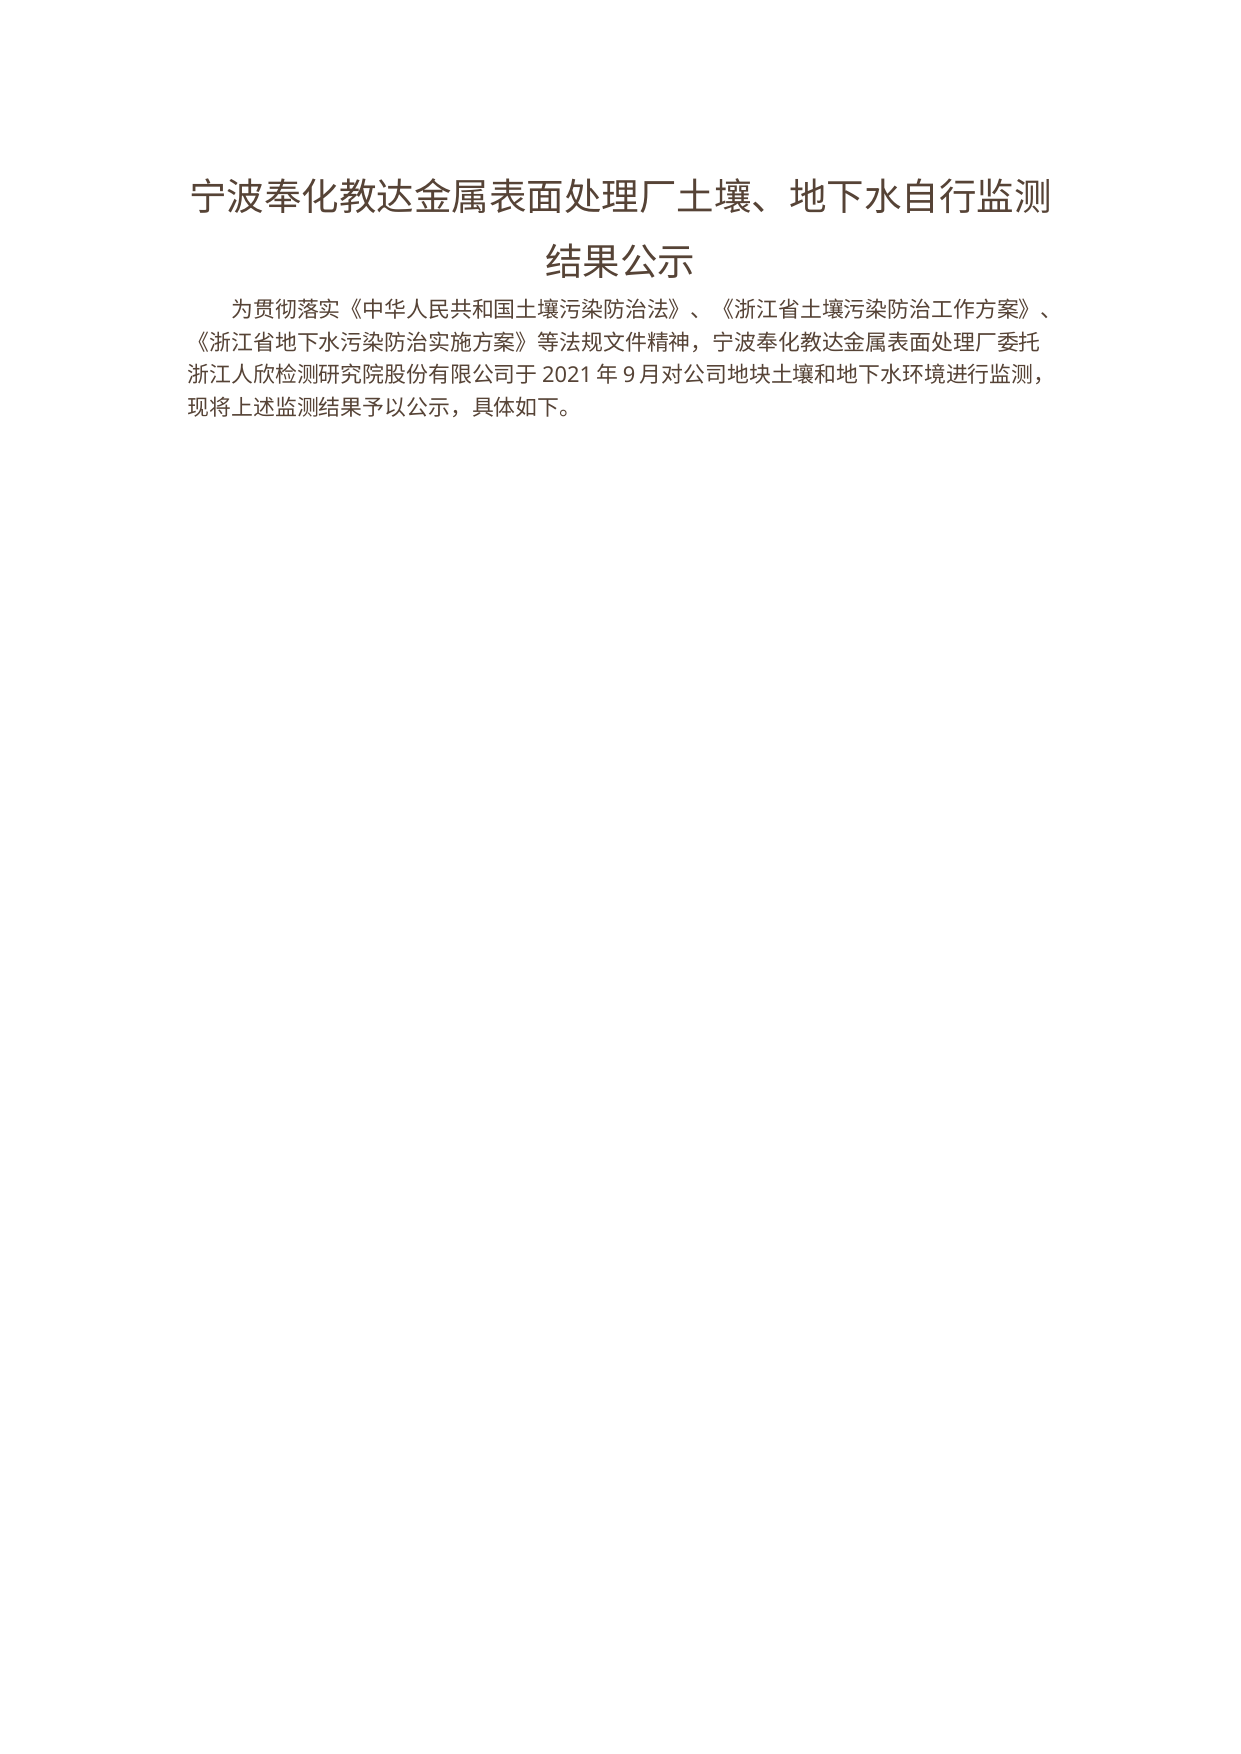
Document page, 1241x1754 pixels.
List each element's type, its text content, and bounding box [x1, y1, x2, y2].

text 为贯彻落实《中华人民共和国土壤污染防治法》、《浙江省土壤污染防治工作方案》、《浙江省地下水污染防治实施方案》等法规文件精神，宁波奉化教达金属表面处理厂委托浙江人欣检测研究院股份有限公司于2021年9月对公司地块土壤和地下水环境进行监测，现将上述监测结果予以公示，具体如下。 [187, 292, 1053, 422]
text 宁波奉化教达金属表面处理厂土壤、地下水自行监测结果公示 [187, 162, 1053, 292]
